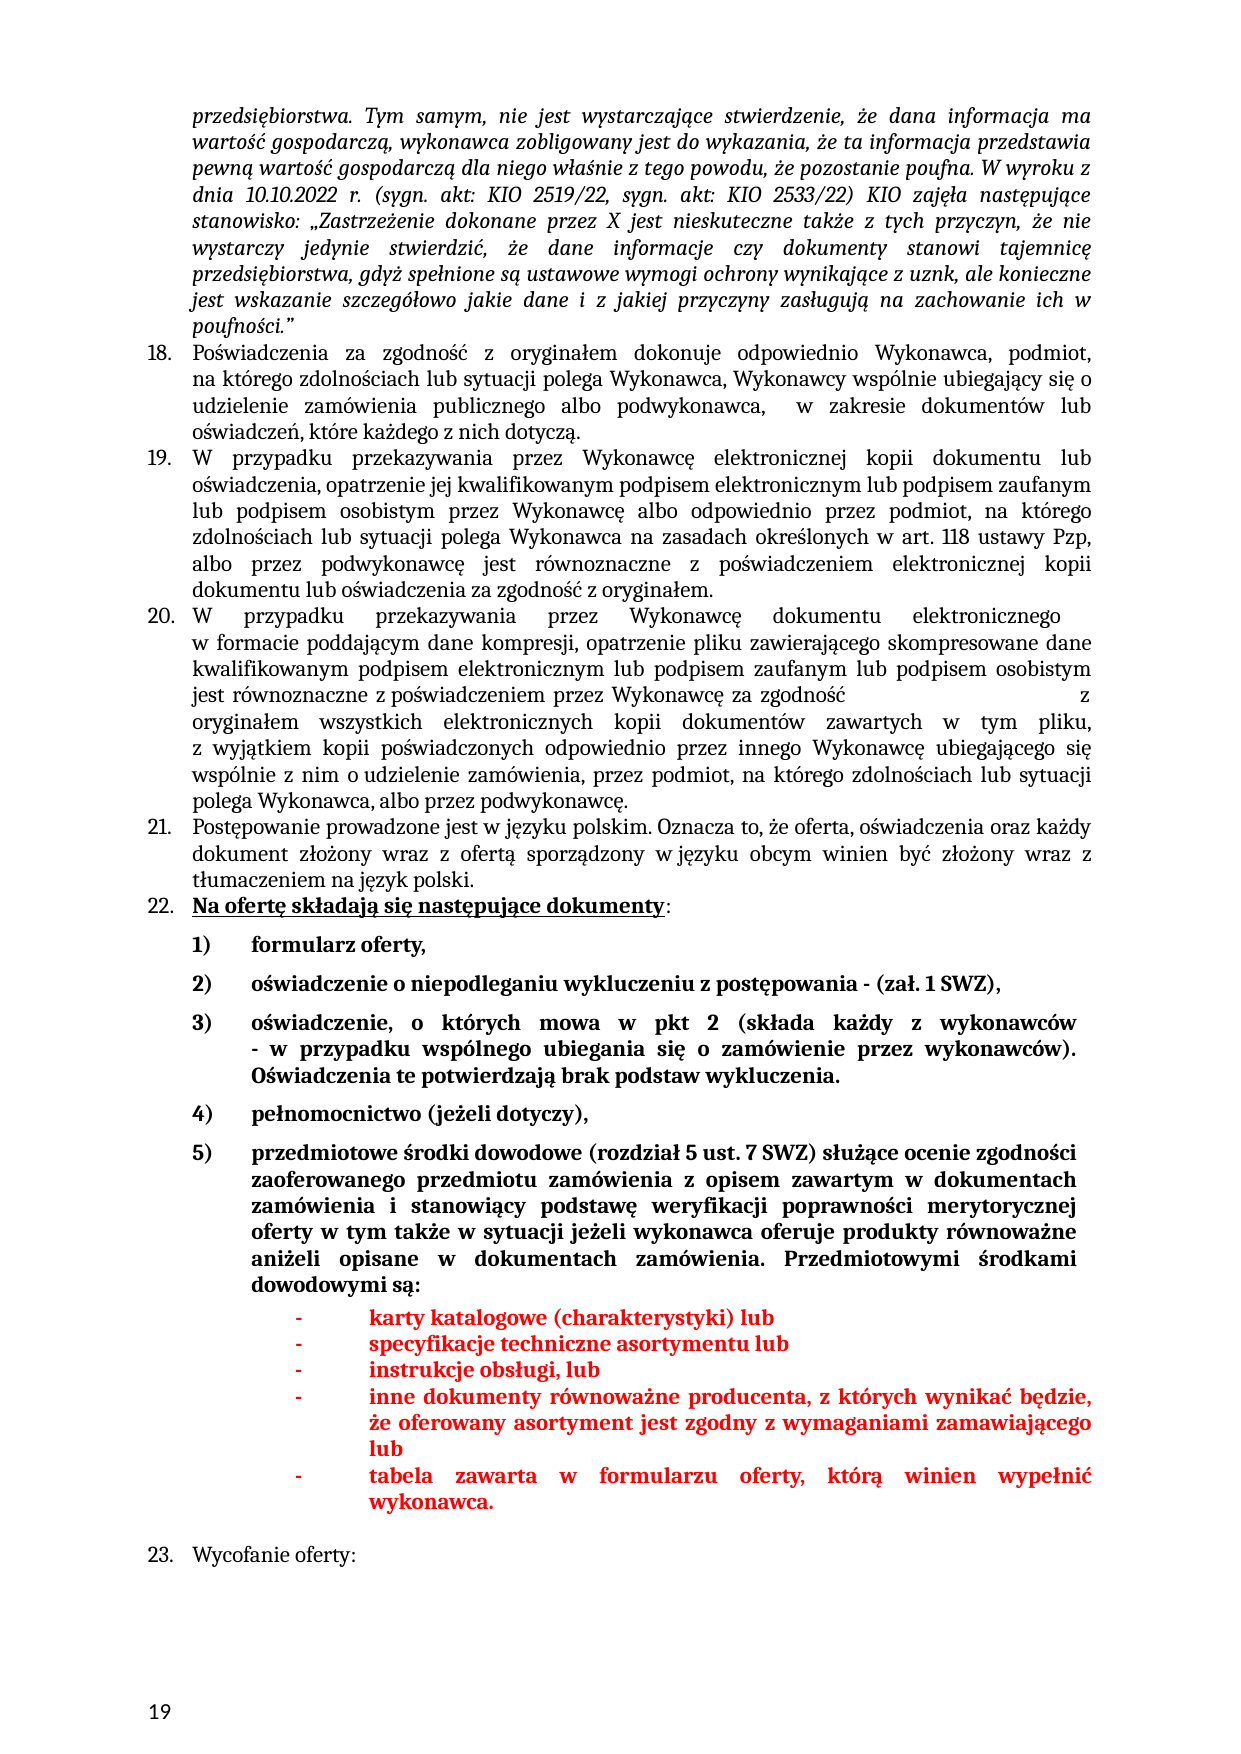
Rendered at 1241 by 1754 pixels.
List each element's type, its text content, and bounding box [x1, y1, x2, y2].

list - inne dokumenty równoważne producenta, z których wynikać będzie, że oferowany asortyment jest zgodny z wymaganiami zamawiającego lub [295, 1383, 1093, 1463]
list - tabela zawarta w formularzu oferty, którą winien wypełnić wykonawca. [295, 1463, 1093, 1515]
list Postępowanie prowadzone jest w języku polskim. Oznacza to, że oferta, oświadczenia oraz każdy dokument złożony wraz z ofertą sporządzony w języku obcym winien być złożony wraz z tłumaczeniem na język polski. [148, 814, 1093, 893]
list - specyfikacje techniczne asortymentu lub [259, 1331, 1093, 1357]
list Poświadczenia za zgodność z oryginałem dokonuje odpowiednio Wykonawca, podmiot, na którego zdolnościach lub sytuacji polega Wykonawca, Wykonawcy wspólnie ubiegający się o udzielenie zamówienia publicznego albo podwykonawca, w zakresie dokumentów lub oświadczeń, które każdego z nich dotyczą. [148, 340, 1093, 445]
list W przypadku przekazywania przez Wykonawcę elektronicznej kopii dokumentu lub oświadczenia, opatrzenie jej kwalifikowanym podpisem elektronicznym lub podpisem zaufanym lub podpisem osobistym przez Wykonawcę albo odpowiednio przez podmiot, na którego zdolnościach lub sytuacji polega Wykonawca na zasadach określonych w art. 118 ustawy Pzp, albo przez podwykonawcę jest równoznaczne z poświadczeniem elektronicznej kopii dokumentu lub oświadczenia za zgodność z oryginałem. [148, 445, 1093, 603]
list przedmiotowe środki dowodowe (rozdział 5 ust. 7 SWZ) służące ocenie zgodności zaoferowanego przedmiotu zamówienia z opisem zawartym w dokumentach zamówienia i stanowiący podstawę weryfikacji poprawności merytorycznej oferty w tym także w sytuacji jeżeli wykonawca oferuje produkty równoważne aniżeli opisane w dokumentach zamówienia. Przedmiotowymi środkami dowodowymi są: [192, 1140, 1078, 1298]
list W przypadku przekazywania przez Wykonawcę dokumentu elektronicznego w formacie poddającym dane kompresji, opatrzenie pliku zawierającego skompresowane dane kwalifikowanym podpisem elektronicznym lub podpisem zaufanym lub podpisem osobistym jest równoznaczne z poświadczeniem przez Wykonawcę za zgodność z oryginałem wszystkich elektronicznych kopii dokumentów zawartych w tym pliku, z wyjątkiem kopii poświadczonych odpowiednio przez innego Wykonawcę ubiegającego się wspólnie z nim o udzielenie zamówienia, przez podmiot, na którego zdolnościach lub sytuacji polega Wykonawca, albo przez podwykonawcę. [148, 603, 1093, 814]
list Wycofanie oferty: [148, 1542, 1093, 1568]
list formularz oferty, [192, 932, 1078, 958]
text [192, 102, 1093, 340]
list - instrukcje obsługi, lub [259, 1357, 1093, 1383]
list - karty katalogowe (charakterystyki) lub [259, 1304, 1093, 1331]
list oświadczenie o niepodleganiu wykluczeniu z postępowania - (zał. 1 SWZ), [192, 971, 1078, 997]
list oświadczenie, o których mowa w pkt 2 (składa każdy z wykonawców - w przypadku wspólnego ubiegania się o zamówienie przez wykonawców). Oświadczenia te potwierdzają brak podstaw wykluczenia. [192, 1010, 1078, 1089]
list Na ofertę składają się następujące dokumenty: [148, 893, 1093, 919]
list pełnomocnictwo (jeżeli dotyczy), [192, 1101, 1078, 1128]
